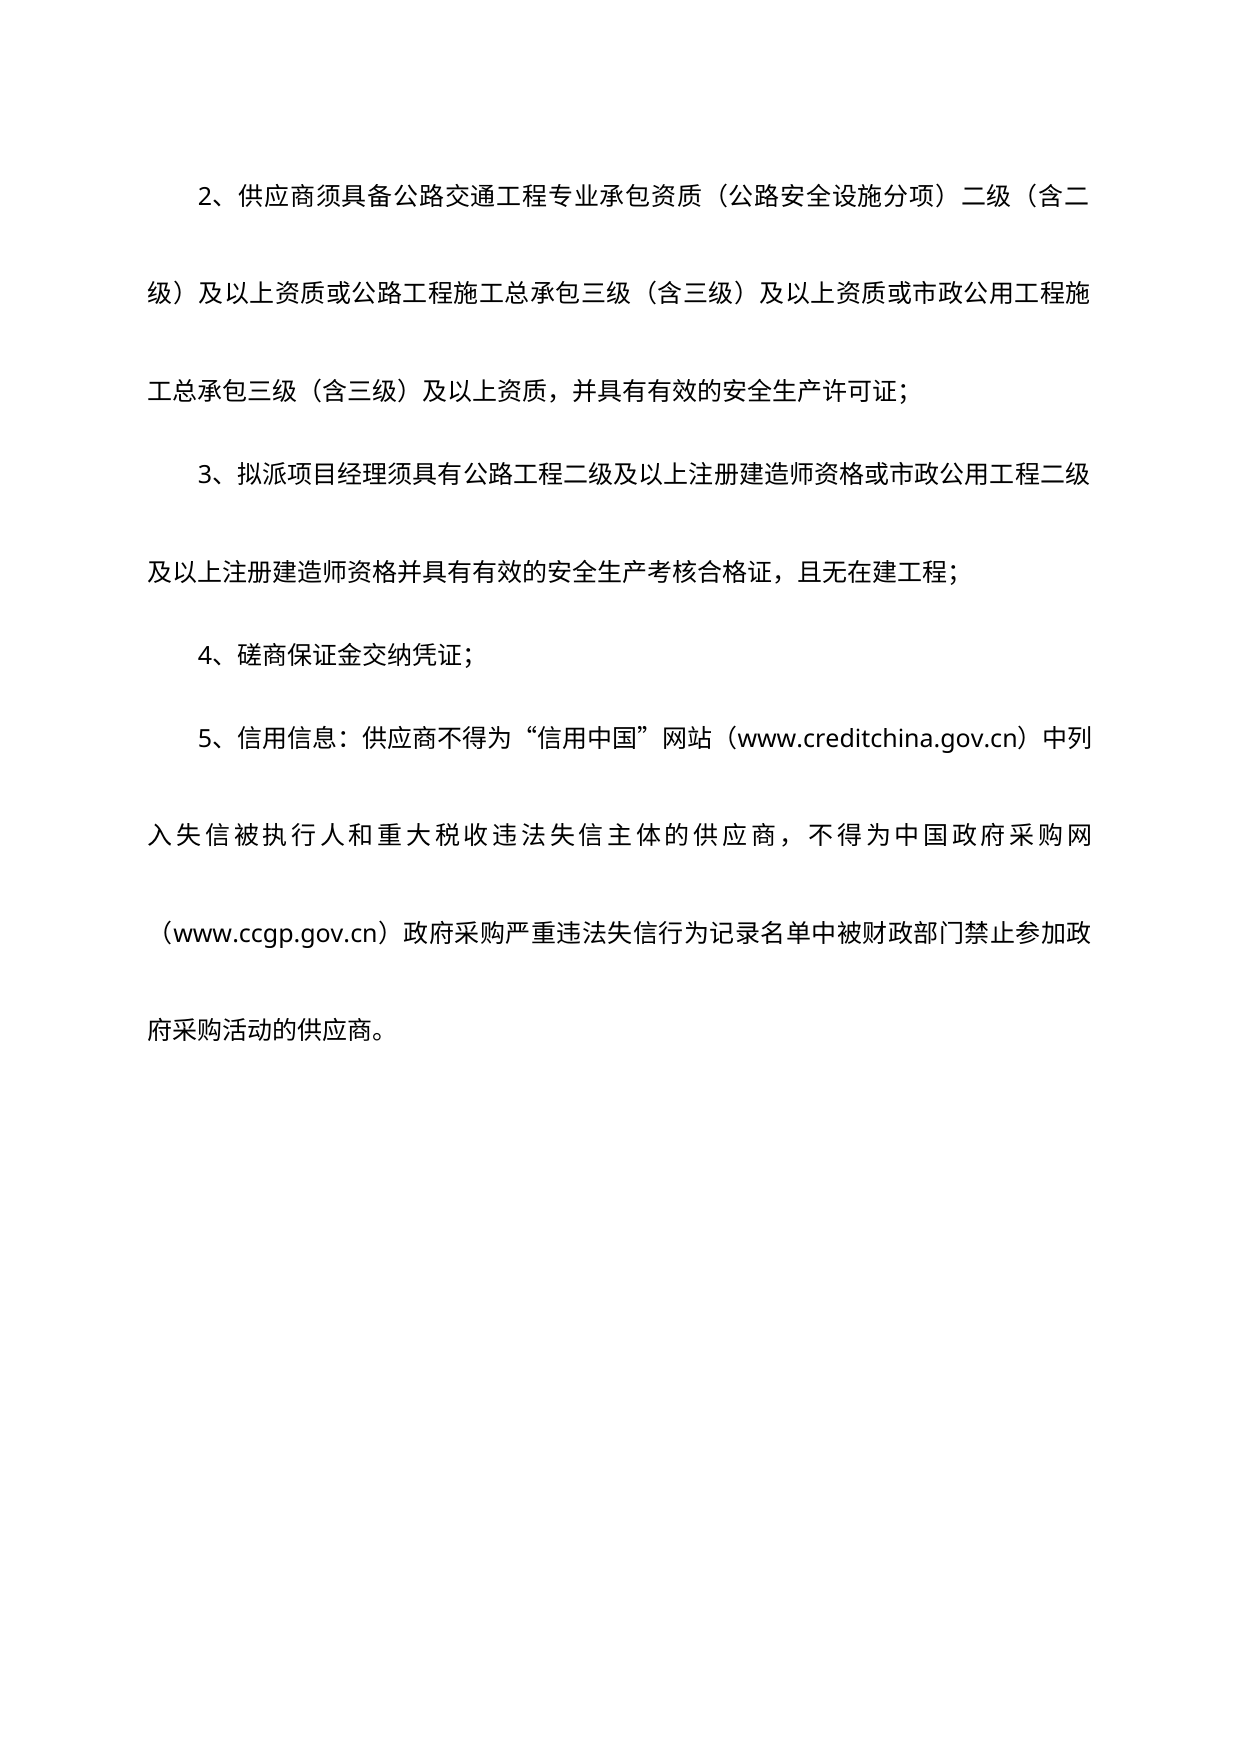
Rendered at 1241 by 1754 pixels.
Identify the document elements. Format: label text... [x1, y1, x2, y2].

text 3、拟派项目经理须具有公路工程二级及以上注册建造师资格或市政公用工程二级及以上注册建造师资格并具有有效的安全生产考核合格证，且无在建工程； [148, 440, 1093, 603]
text 2、供应商须具备公路交通工程专业承包资质（公路安全设施分项）二级（含二级）及以上资质或公路工程施工总承包三级（含三级）及以上资质或市政公用工程施工总承包三级（含三级）及以上资质，并具有有效的安全生产许可证； [148, 162, 1093, 422]
text 5、信用信息：供应商不得为“信用中国”网站（www.creditchina.gov.cn）中列入失信被执行人和重大税收违法失信主体的供应商，不得为中国政府采购网（www.ccgp.gov.cn）政府采购严重违法失信行为记录名单中被财政部门禁止参加政府采购活动的供应商。 [148, 704, 1093, 1061]
text 4、磋商保证金交纳凭证； [148, 621, 1093, 686]
